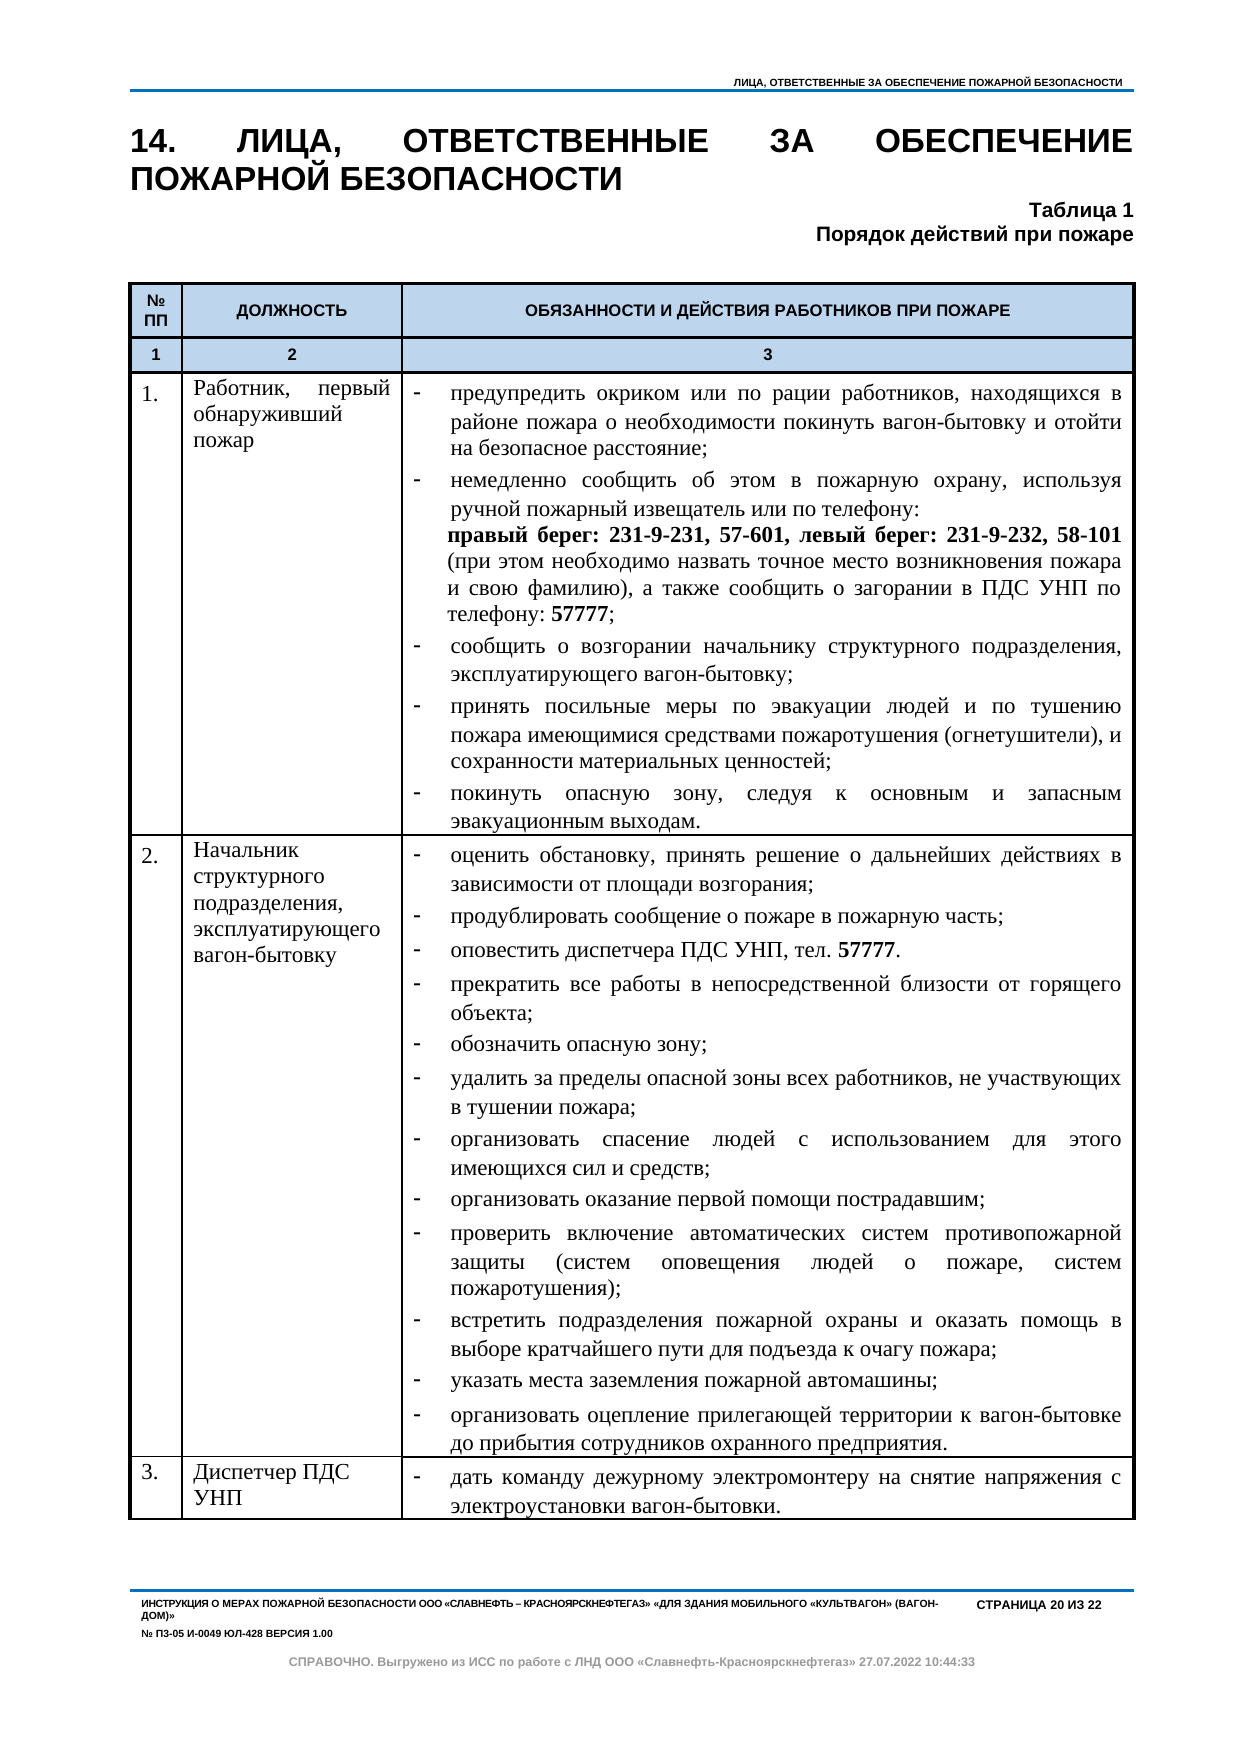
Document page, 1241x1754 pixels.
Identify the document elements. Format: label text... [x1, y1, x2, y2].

table_cell предупредить окриком или по рации работников, находящихся в районе пожара о необходимости покинуть вагон-бытовку и отойти на безопасное расстояние; немедленно сообщить об этом в пожарную охрану, используя ручной пожарный извещатель или по телефону: правый берег: 231-9-231, 57-601, левый берег: 231-9-232, 58-101 (при этом необходимо назвать точное место возникновения пожара и свою фамилию), а также сообщить о загорании в ПДС УНП по телефону: 57777; сообщить о возгорании начальнику структурного подразделения, эксплуатирующего вагон-бытовку; принять посильные меры по эвакуации людей и по тушению пожара имеющимися средствами пожаротушения (огнетушители), и сохранности материальных ценностей; покинуть опасную зону, следуя к основным и запасным эвакуационным выходам. [403, 374, 1132, 834]
table_cell [132, 836, 181, 1456]
table_cell 3 [403, 339, 1132, 371]
table_header ДОЛЖНОСТЬ [183, 285, 401, 336]
table_cell дать команду дежурному электромонтеру на снятие напряжения с электроустановки вагон-бытовки. [403, 1458, 1132, 1518]
table_cell [132, 1457, 181, 1518]
table_header № пп [132, 285, 181, 336]
table_cell 1 [132, 339, 181, 371]
table_cell Работник, первый обнаруживший пожар [183, 374, 401, 834]
table_cell оценить обстановку, принять решение о дальнейших действиях в зависимости от площади возгорания; продублировать сообщение о пожаре в пожарную часть; оповестить диспетчера ПДС УНП, тел. 57777. прекратить все работы в непосредственной близости от горящего объекта; обозначить опасную зону; удалить за пределы опасной зоны всех работников, не участвующих в тушении пожара; организовать спасение людей с использованием для этого имеющихся сил и средств; организовать оказание первой помощи пострадавшим; проверить включение автоматических систем противопожарной защиты (систем оповещения людей о пожаре, систем пожаротушения); встретить подразделения пожарной охраны и оказать помощь в выборе кратчайшего пути для подъезда к очагу пожара; указать места заземления пожарной автомашины; организовать оцепление прилегающей территории к вагон-бытовке до прибытия сотрудников охранного предприятия. [403, 836, 1132, 1456]
subtitle 14. ЛИЦА, ОТВЕТСТВЕННЫЕ ЗА ОБЕСПЕЧЕНИЕ ПОЖАРНОЙ БЕЗОПАСНОСТИ [130, 121, 1134, 197]
table_cell Диспетчер ПДС УНП [183, 1457, 401, 1518]
table_cell 2 [183, 339, 401, 371]
table_cell Начальник структурного подразделения, эксплуатирующего вагон-бытовку [183, 836, 401, 1456]
table_header обязанности и действия работников при пожаре [403, 285, 1132, 336]
text Порядок действий при пожаре [130, 221, 1134, 245]
table_cell [132, 374, 181, 834]
text Таблица 1 [130, 197, 1134, 221]
